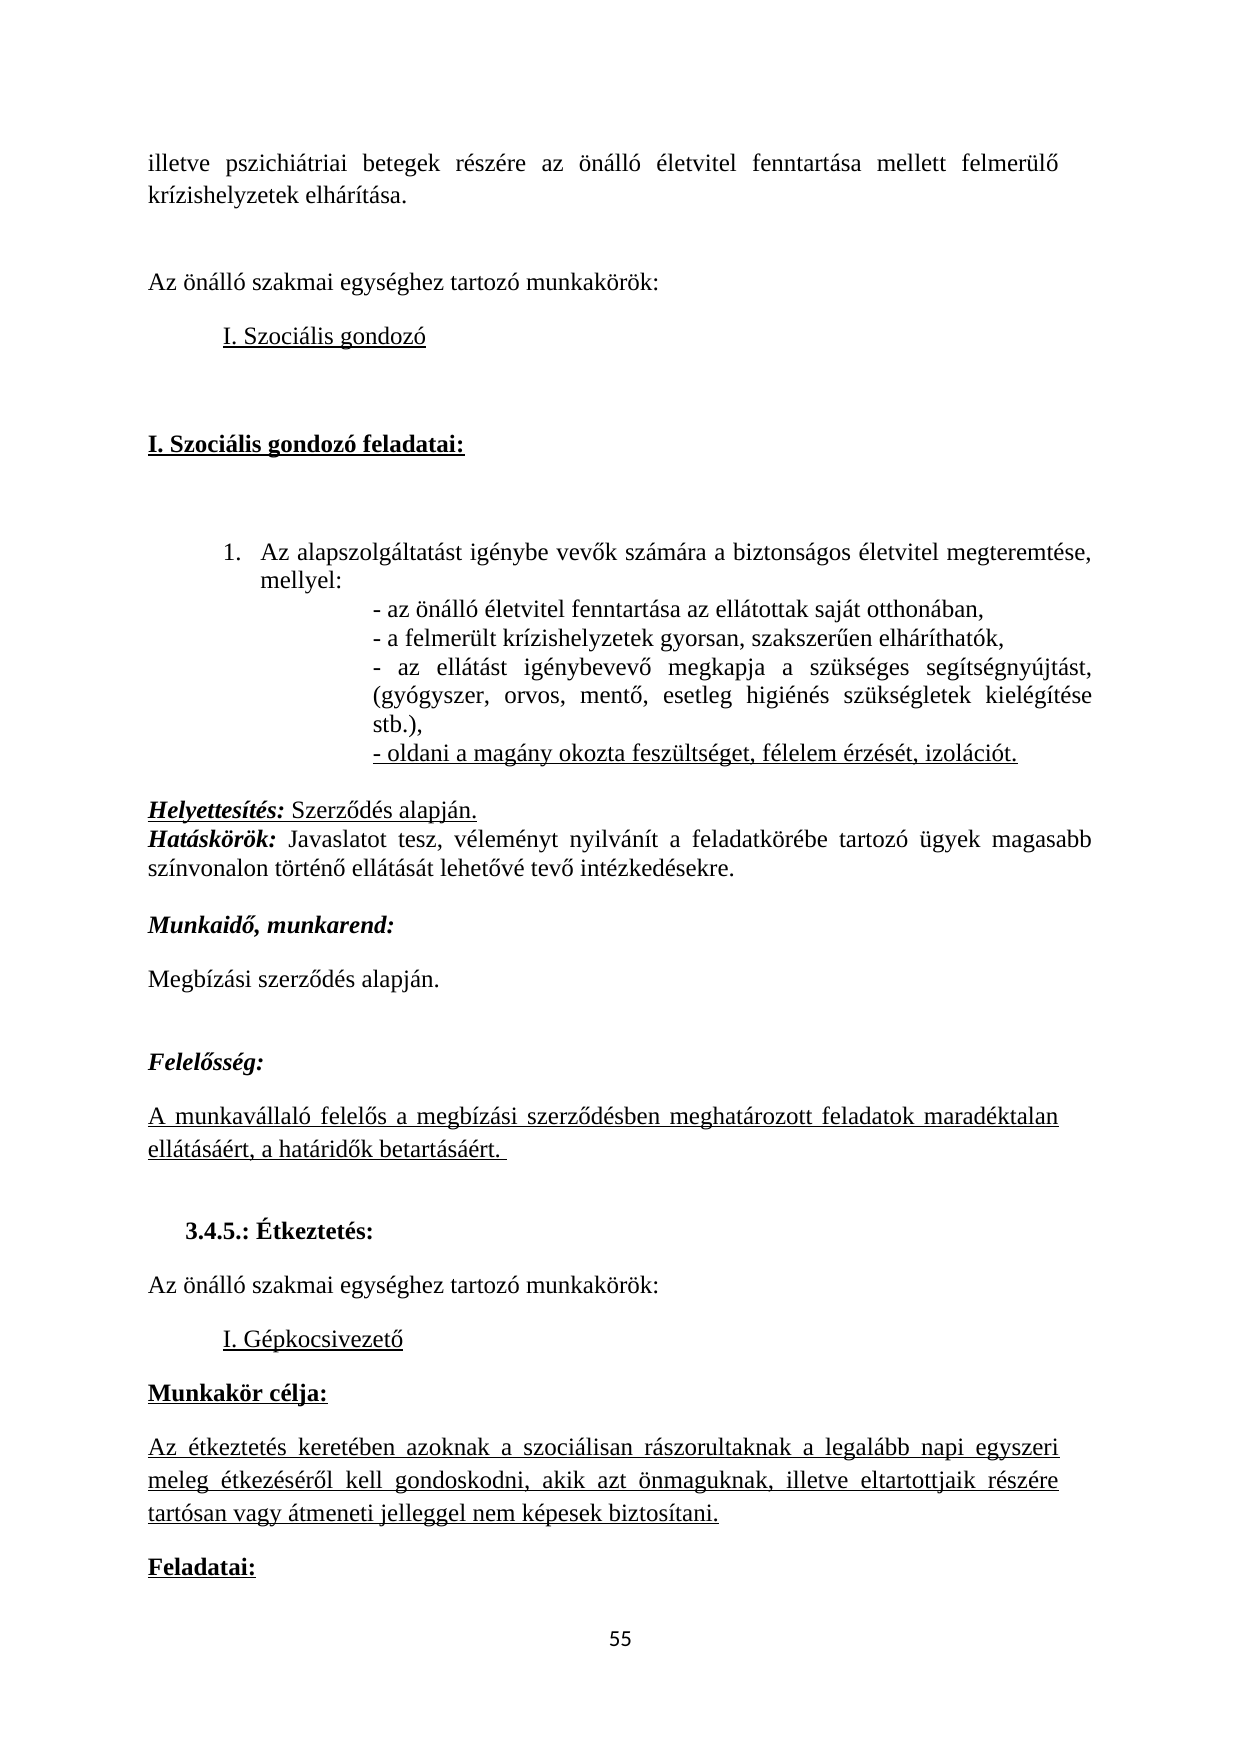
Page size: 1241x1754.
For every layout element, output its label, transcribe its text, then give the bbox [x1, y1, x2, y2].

text Munkaidő, munkarend: [148, 911, 1059, 939]
text Az önálló szakmai egységhez tartozó munkakörök: [148, 267, 1059, 296]
text I. Gépkocsivezető [223, 1324, 1059, 1353]
list - az ellátást igénybevevő megkapja a szükséges segítségnyújtást, (gyógyszer, orvos, mentő, esetleg higiénés szükségletek kielégítése stb.), [373, 652, 1093, 738]
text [148, 148, 1059, 209]
text A munkavállaló felelős a megbízási szerződésben meghatározott feladatok maradéktalan ellátásáért, a határidők betartásáért. [148, 1101, 1059, 1126]
text Az önálló szakmai egységhez tartozó munkakörök: [148, 1270, 1059, 1299]
list Helyettesítés: Szerződés alapján. [148, 796, 1093, 824]
text Munkakör célja: [148, 1378, 1059, 1407]
text Az étkeztetés keretében azoknak a szociálisan rászorultaknak a legalább napi egyszeri meleg étkezéséről kell gondoskodni, akik azt önmaguknak, illetve eltartottjaik részére tartósan vagy átmeneti jelleggel nem képesek biztosítani. [148, 1458, 1059, 1490]
list - oldani a magány okozta feszültséget, félelem érzését, izolációt. [373, 738, 1093, 767]
list Az alapszolgáltatást igénybe vevők számára a biztonságos életvitel megteremtése, mellyel: [223, 537, 1093, 594]
text Felelősség: [148, 1047, 1059, 1076]
text Az étkeztetés keretében azoknak a szociálisan rászorultaknak a legalább napi egyszeri meleg étkezéséről kell gondoskodni, akik azt önmaguknak, illetve eltartottjaik részére tartósan vagy átmeneti jelleggel nem képesek biztosítani. [148, 1432, 1059, 1457]
text Az étkeztetés keretében azoknak a szociálisan rászorultaknak a legalább napi egyszeri meleg étkezéséről kell gondoskodni, akik azt önmaguknak, illetve eltartottjaik részére tartósan vagy átmeneti jelleggel nem képesek biztosítani. [148, 1491, 1059, 1527]
text A munkavállaló felelős a megbízási szerződésben meghatározott feladatok maradéktalan ellátásáért, a határidők betartásáért. [148, 1127, 1059, 1163]
text 3.4.5.: Étkeztetés: [185, 1216, 1059, 1245]
text Feladatai: [148, 1552, 1059, 1581]
text Megbízási szerződés alapján. [148, 964, 1059, 993]
text I. Szociális gondozó [223, 321, 1059, 350]
list - a felmerült krízishelyzetek gyorsan, szakszerűen elháríthatók, [373, 623, 1093, 652]
text Hatáskörök: Javaslatot tesz, véleményt nyilvánít a feladatkörébe tartozó ügyek magasabb színvonalon történő ellátását lehetővé tevő intézkedésekre. [148, 824, 1093, 882]
list - az önálló életvitel fenntartása az ellátottak saját otthonában, [373, 594, 1093, 623]
text I. Szociális gondozó feladatai: [148, 429, 1059, 458]
